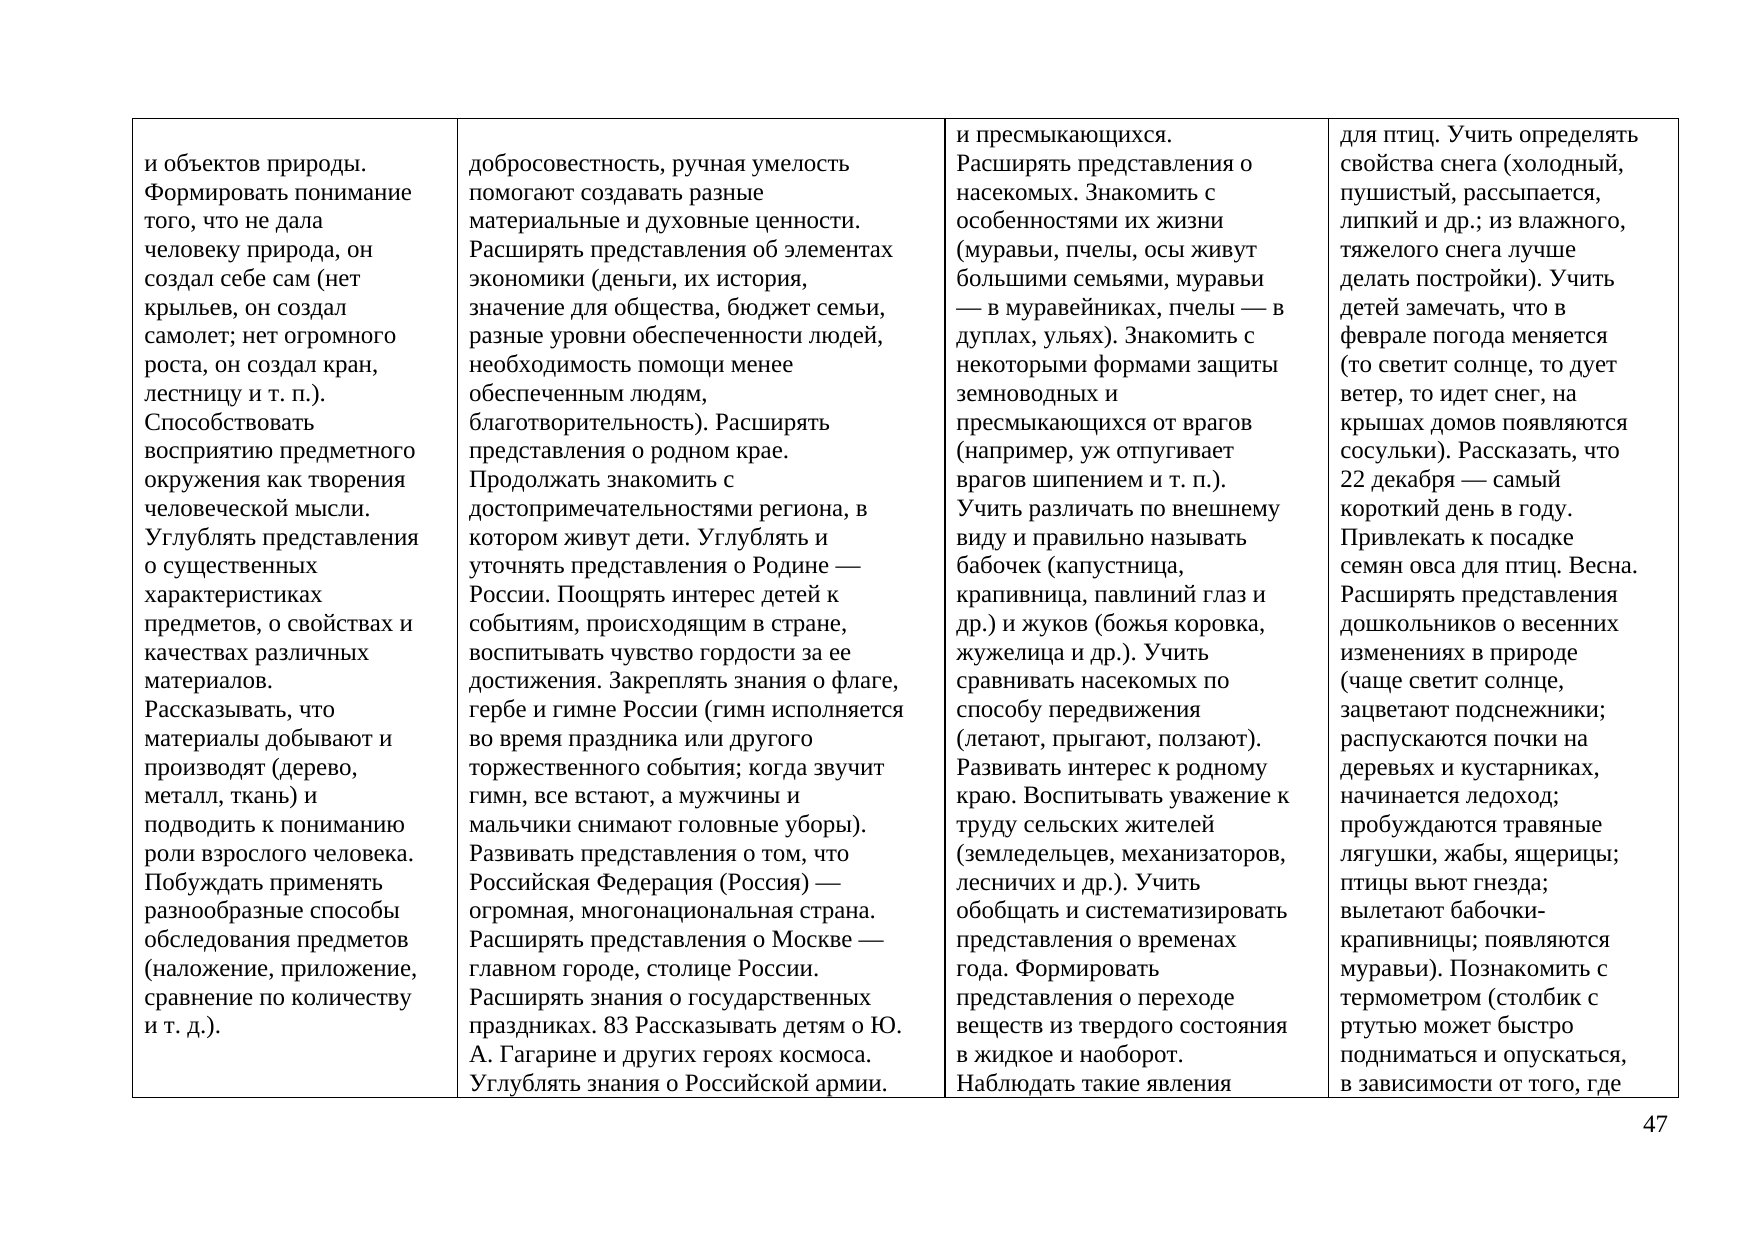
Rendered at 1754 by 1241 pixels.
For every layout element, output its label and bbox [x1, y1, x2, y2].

table_cell [133, 119, 457, 1097]
table_cell [946, 119, 1328, 1097]
table_cell [458, 119, 944, 1097]
table_cell [1329, 119, 1678, 1097]
